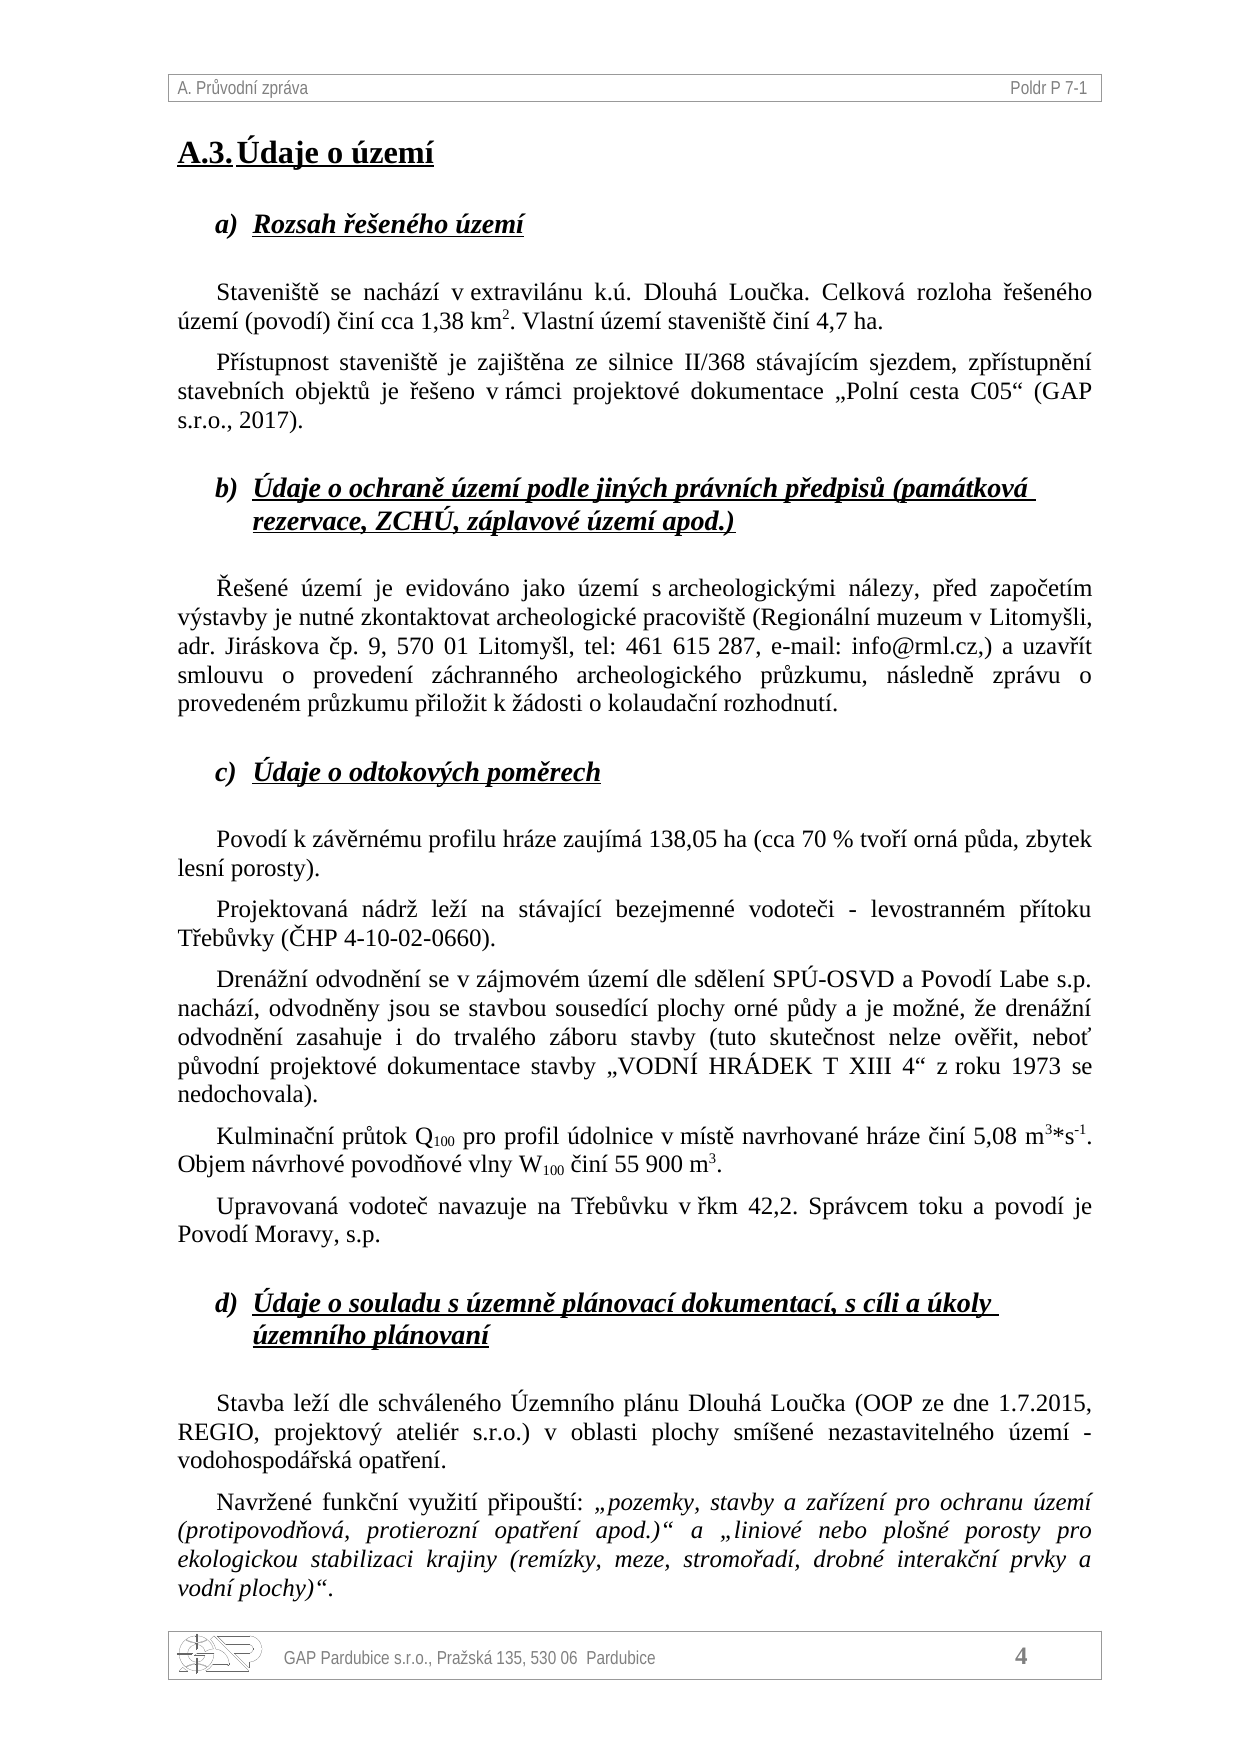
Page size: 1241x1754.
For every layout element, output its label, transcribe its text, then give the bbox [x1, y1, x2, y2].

list Údaje o ochraně území podle jiných právních předpisů (památková rezervace, ZCHÚ, záplavové území apod.) [215, 471, 1092, 536]
text Projektovaná nádrž leží na stávající bezejmenné vodoteči - levostranném přítoku Třebůvky (ČHP 4-10-02-0660). [177, 894, 1092, 952]
text Staveniště se nachází v extravilánu k.ú. Dlouhá Loučka. Celková rozloha řešeného území (povodí) činí cca 1,38 km2. Vlastní území staveniště činí 4,7 ha. [177, 277, 1092, 335]
list Údaje o odtokových poměrech [215, 755, 1092, 787]
text Řešené území je evidováno jako území s archeologickými nálezy, před započetím výstavby je nutné zkontaktovat archeologické pracoviště (Regionální muzeum v Litomyšli, adr. Jiráskova čp. 9, 570 01 Litomyšl, tel: 461 615 287, e-mail: info@rml.cz,) a uzavřít smlouvu o provedení záchranného archeologického průzkumu, následně zprávu o provedeném průzkumu přiložit k žádosti o kolaudační rozhodnutí. [177, 573, 1092, 717]
text Kulminační průtok Q100 pro profil údolnice v místě navrhované hráze činí 5,08 m3*s-1. Objem návrhové povodňové vlny W100 činí 55 900 m3. [177, 1121, 1092, 1178]
text A.3. Údaje o území [177, 133, 1092, 170]
list Údaje o souladu s územně plánovací dokumentací, s cíli a úkoly územního plánovaní [215, 1286, 1092, 1351]
text Upravovaná vodoteč navazuje na Třebůvku v řkm 42,2. Správcem toku a povodí je Povodí Moravy, s.p. [177, 1191, 1092, 1248]
text Navržené funkční využití připouští: „pozemky, stavby a zařízení pro ochranu území (protipovodňová, protierozní opatření apod.)“ a „liniové nebo plošné porosty pro ekologickou stabilizaci krajiny (remízky, meze, stromořadí, drobné interakční prvky a vodní plochy)“. [177, 1487, 1092, 1602]
text Drenážní odvodnění se v zájmovém území dle sdělení SPÚ-OSVD a Povodí Labe s.p. nachází, odvodněny jsou se stavbou sousedící plochy orné půdy a je možné, že drenážní odvodnění zasahuje i do trvalého záboru stavby (tuto skutečnost nelze ověřit, neboť původní projektové dokumentace stavby „VODNÍ HRÁDEK T XIII 4“ z roku 1973 se nedochovala). [177, 964, 1092, 1108]
list Rozsah řešeného území [215, 207, 1092, 240]
text Povodí k závěrnému profilu hráze zaujímá 138,05 ha (cca 70 % tvoří orná půda, zbytek lesní porosty). [177, 824, 1092, 882]
text Stavba leží dle schváleného Územního plánu Dlouhá Loučka (OOP ze dne 1.7.2015, REGIO, projektový ateliér s.r.o.) v oblasti plochy smíšené nezastavitelného území - vodohospodářská opatření. [177, 1388, 1092, 1474]
text Přístupnost staveniště je zajištěna ze silnice II/368 stávajícím sjezdem, zpřístupnění stavebních objektů je řešeno v rámci projektové dokumentace „Polní cesta C05“ (GAP s.r.o., 2017). [177, 347, 1092, 434]
